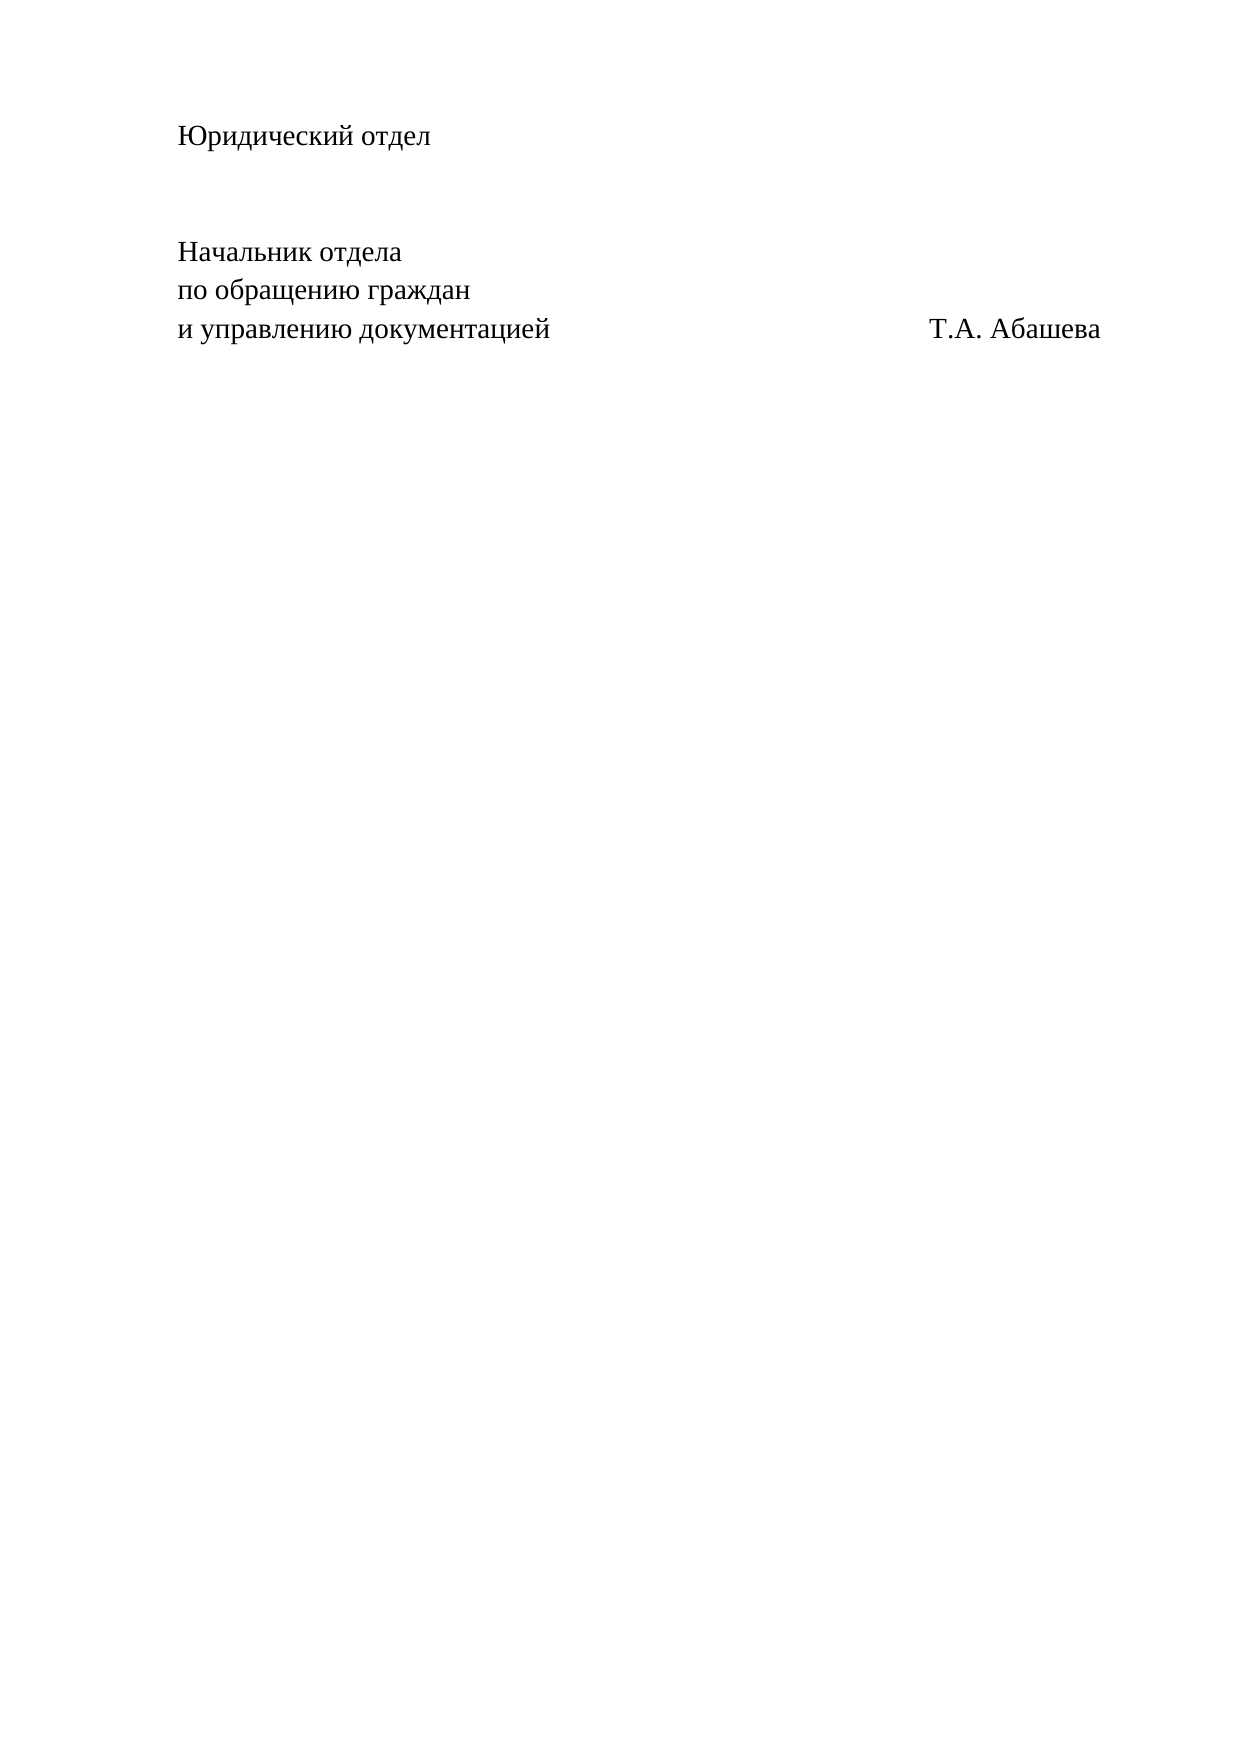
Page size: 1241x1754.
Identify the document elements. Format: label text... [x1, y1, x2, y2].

text по обращению граждан [177, 272, 1152, 306]
text Юридический отдел [177, 118, 1152, 152]
text и управлению документацией Т.А. Абашева [177, 311, 1152, 344]
text Начальник отдела [177, 234, 1152, 267]
